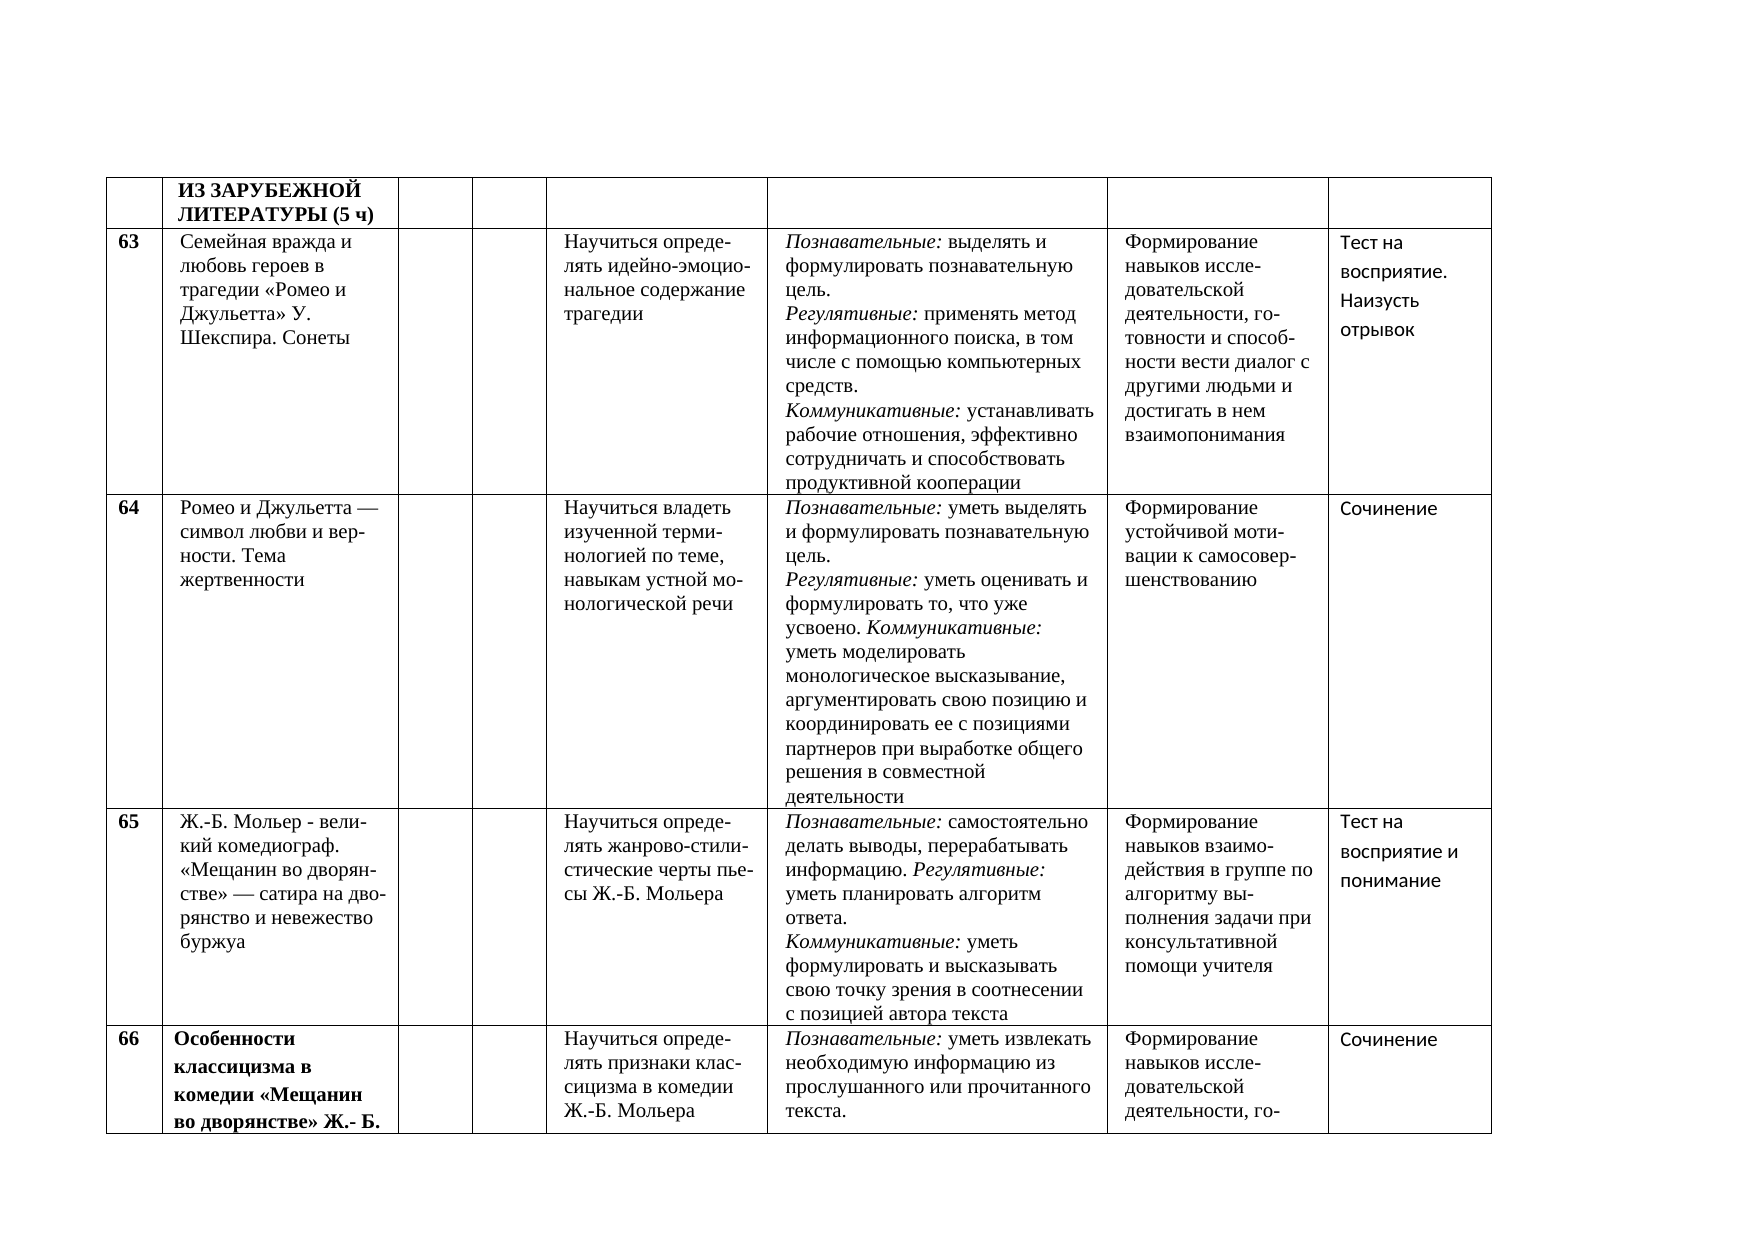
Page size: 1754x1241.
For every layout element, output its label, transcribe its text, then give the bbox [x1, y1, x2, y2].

table_cell 64 [107, 495, 162, 808]
table_cell [473, 229, 546, 494]
table_cell Научиться определять жанрово-стилистические черты пьесы Ж.-Б. Мольера [547, 809, 767, 1025]
table_cell Познавательные: самостоятельно делать выводы, перерабатывать информацию. Регулятивные: уметь планировать алгоритм ответа. Коммуникативные: уметь формулировать и высказывать свою точку зрения в соотнесении с позицией автора текста [847, 809, 1107, 1025]
table_cell [399, 495, 472, 808]
table_cell Сочинение [1329, 1026, 1491, 1133]
table_cell [107, 178, 162, 228]
table_cell [473, 1026, 546, 1133]
table_cell Формирование навыков исследовательской деятельности, готовности и способности вести диалог с другими людьми и достигать в нем взаимопонимания [1108, 229, 1328, 494]
table_cell [1329, 178, 1491, 228]
table_cell 65 [107, 809, 162, 1025]
table_cell [473, 809, 546, 1025]
table_cell 66 [107, 1026, 162, 1133]
table_cell Семейная вражда и любовь героев в трагедии «Ромео и Джульетта» У. Шекспира. Сонеты [163, 229, 398, 494]
table_cell Сочинение [1329, 495, 1491, 808]
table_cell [163, 1026, 398, 1133]
table_cell Формирование навыков взаимодействия в группе по алгоритму выполнения задачи при консультативной помощи учителя [1108, 809, 1328, 1025]
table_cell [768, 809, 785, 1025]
table_cell [473, 178, 546, 228]
table_cell [473, 495, 546, 808]
table_cell [399, 809, 472, 1025]
table_cell Ромео и Джульетта — символ любви и верности. Тема жертвенности [163, 495, 398, 808]
table_cell Научиться владеть изученной терминологией по теме, навыкам устной монологической речи [547, 495, 767, 808]
table_cell [399, 229, 472, 494]
table_cell Ж.-Б. Мольер - великий комедиограф. «Мещанин во дворянстве» — сатира на дворянство и невежество буржуа [163, 809, 398, 1025]
table_cell Научиться определять идейно-эмоциональное содержание трагедии [547, 229, 767, 494]
table_cell [1108, 178, 1328, 228]
table_cell Тест на восприятие. Наизусть отрывок [1329, 229, 1491, 494]
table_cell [768, 1026, 1107, 1133]
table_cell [1108, 1026, 1328, 1133]
table_cell 63 [107, 229, 162, 494]
table_cell [768, 178, 1107, 228]
table_cell [399, 178, 472, 228]
table_cell Познавательные: уметь выделять и формулировать познавательную цель. Регулятивные: уметь оценивать и формулировать то, что уже усвоено. Коммуникативные: уметь моделировать монологическое высказывание, аргументировать свою позицию и координировать ее с позициями партнеров при выработке общего решения в совместной деятельности [768, 495, 1107, 808]
table_cell [547, 178, 767, 228]
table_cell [547, 1026, 767, 1133]
table_cell [399, 1026, 472, 1133]
table_cell Познавательные: выделять и формулировать познавательную цель. Регулятивные: применять метод информационного поиска, в том числе с помощью компьютерных средств. Коммуникативные: устанавливать рабочие отношения, эффективно сотрудничать и способствовать продуктивной кооперации [768, 229, 1107, 494]
table_cell Формирование устойчивой мотивации к самосовершенствованию [1108, 495, 1328, 808]
table_cell ИЗ ЗАРУБЕЖНОЙ ЛИТЕРАТУРЫ (5 ч) [163, 178, 398, 228]
table_cell Тест на восприятие и понимание [1329, 809, 1491, 1025]
